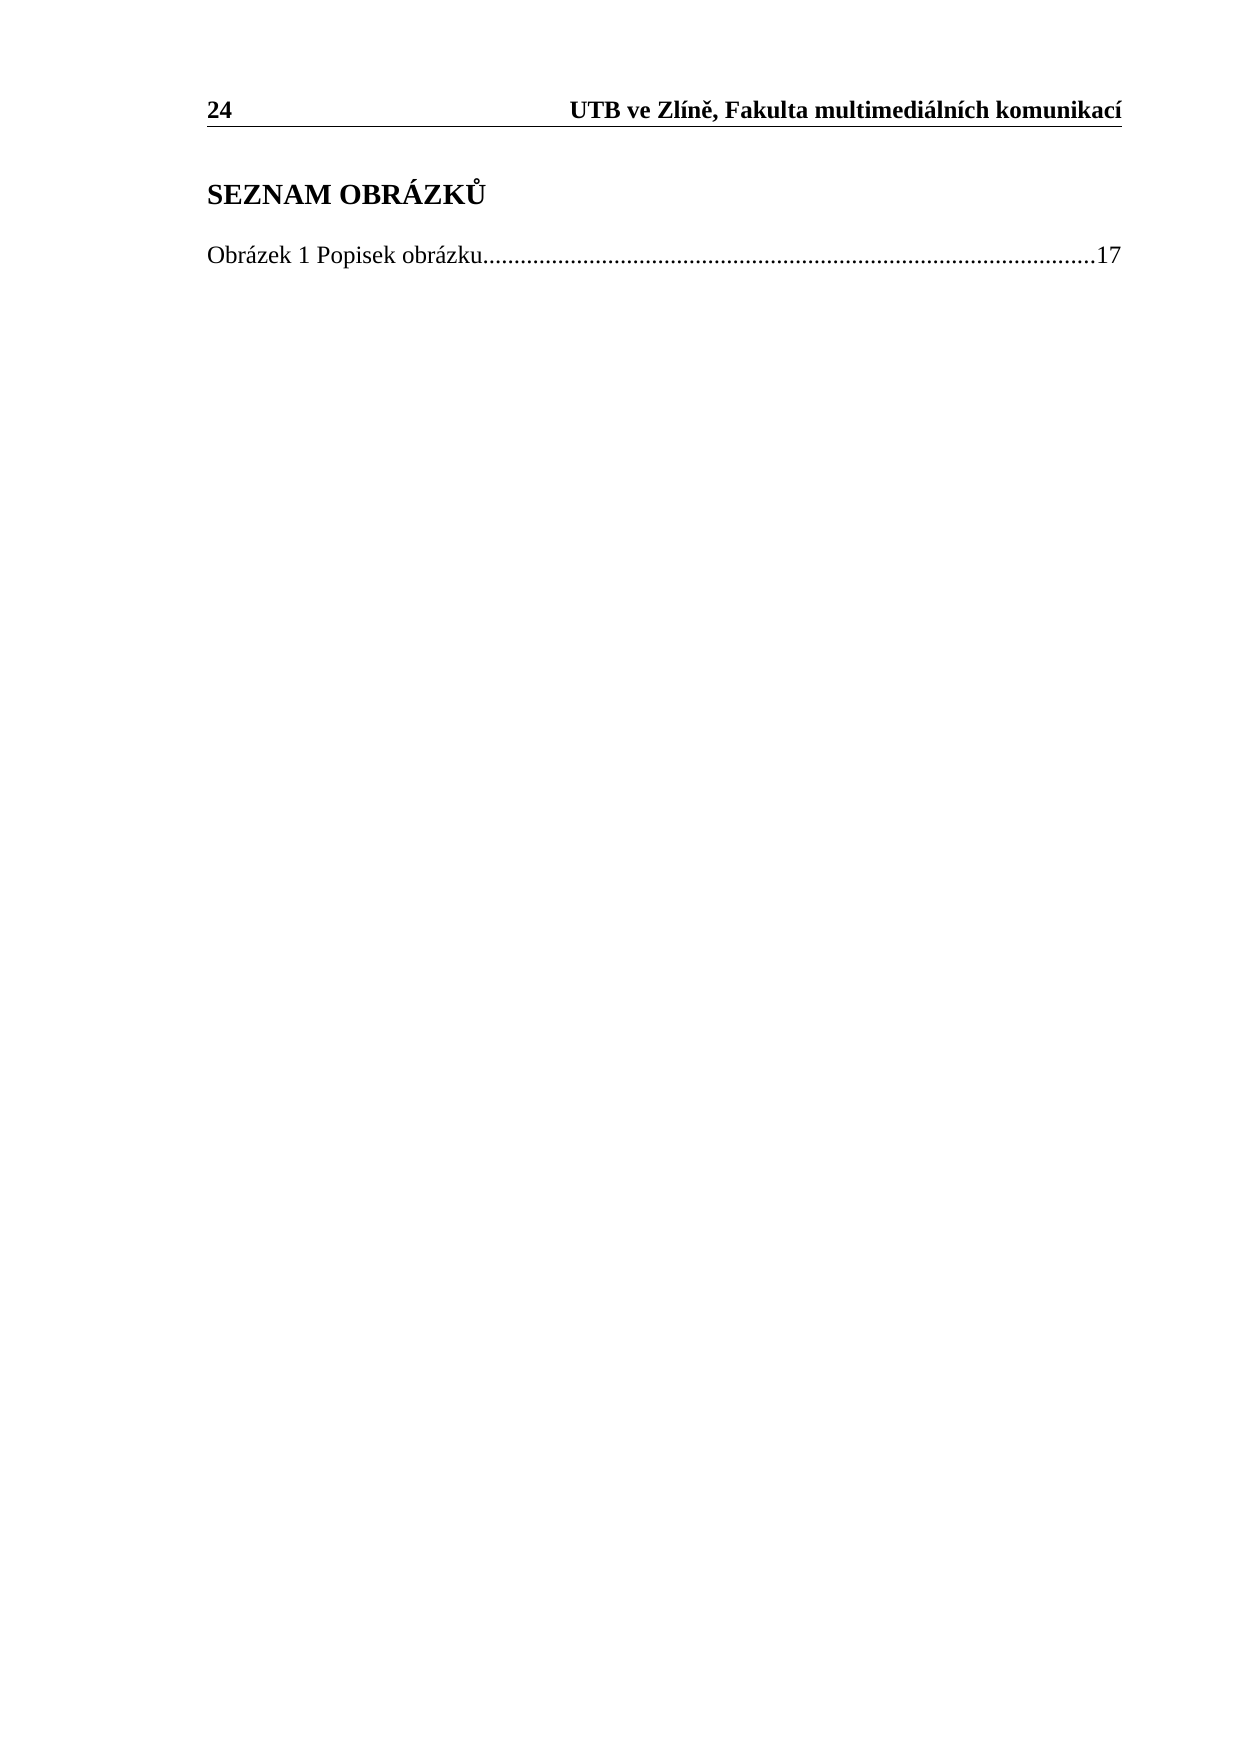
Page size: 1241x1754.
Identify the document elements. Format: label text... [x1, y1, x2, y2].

text Obrázek 1 Popisek obrázku 17 [207, 240, 1122, 269]
text Seznam obrázků [207, 177, 1122, 211]
